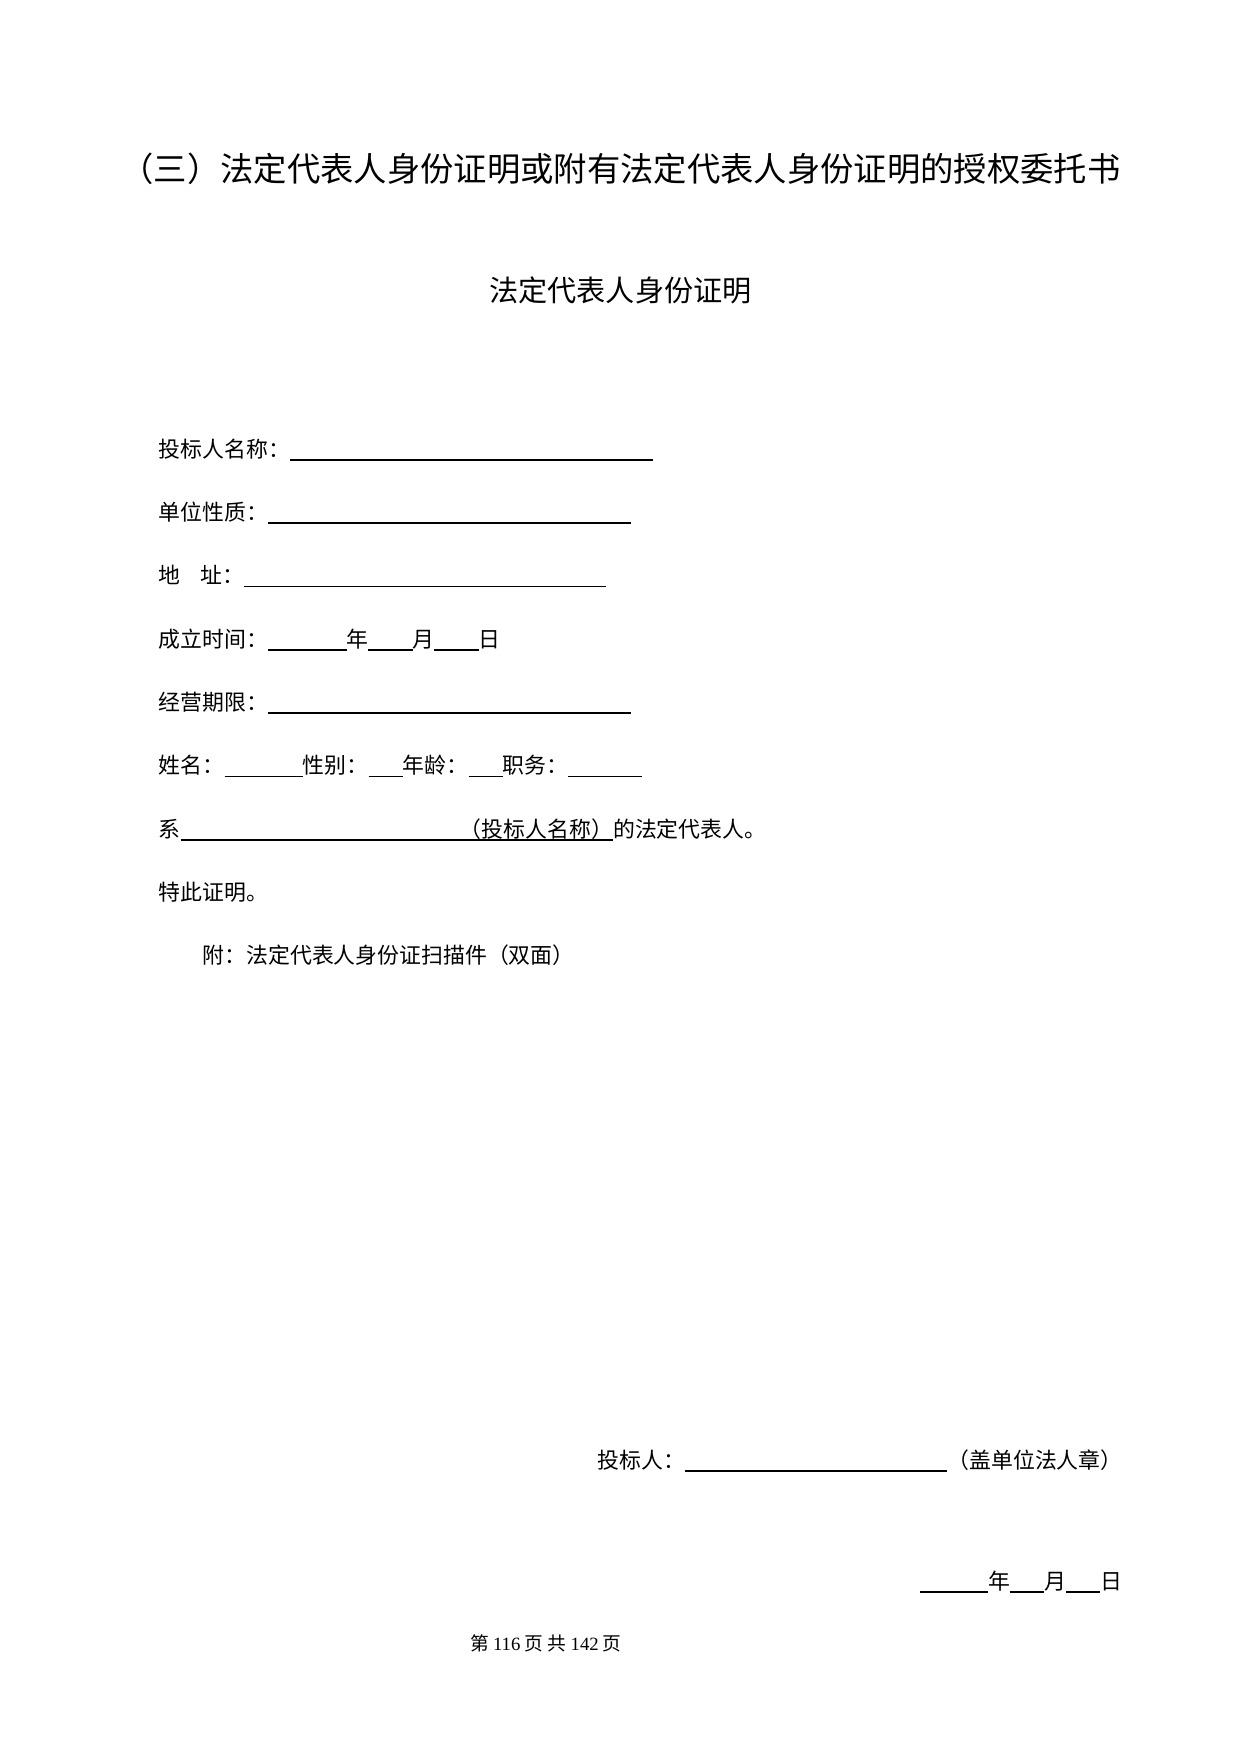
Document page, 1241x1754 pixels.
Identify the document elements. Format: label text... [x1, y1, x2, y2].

text 投标人： （盖单位法人章） [118, 1443, 1122, 1475]
subtitle （三）法定代表人身份证明或附有法定代表人身份证明的授权委托书 [118, 132, 1122, 203]
text 法定代表人身份证明 [118, 254, 1122, 324]
text 特此证明。 [118, 875, 1122, 907]
text 投标人名称： [118, 432, 1122, 463]
text 经营期限： [118, 685, 1122, 717]
text 成立时间： 年 月 日 [118, 622, 1122, 653]
text 地 址： [118, 558, 1122, 590]
text 单位性质： [118, 495, 1122, 527]
text 年 月 日 [118, 1564, 1122, 1595]
text 姓名： 性别： 年龄： 职务： [118, 748, 1122, 780]
text 系 （投标人名称）的法定代表人。 [118, 812, 1122, 843]
text 附：法定代表人身份证扫描件（双面） [118, 938, 1122, 970]
